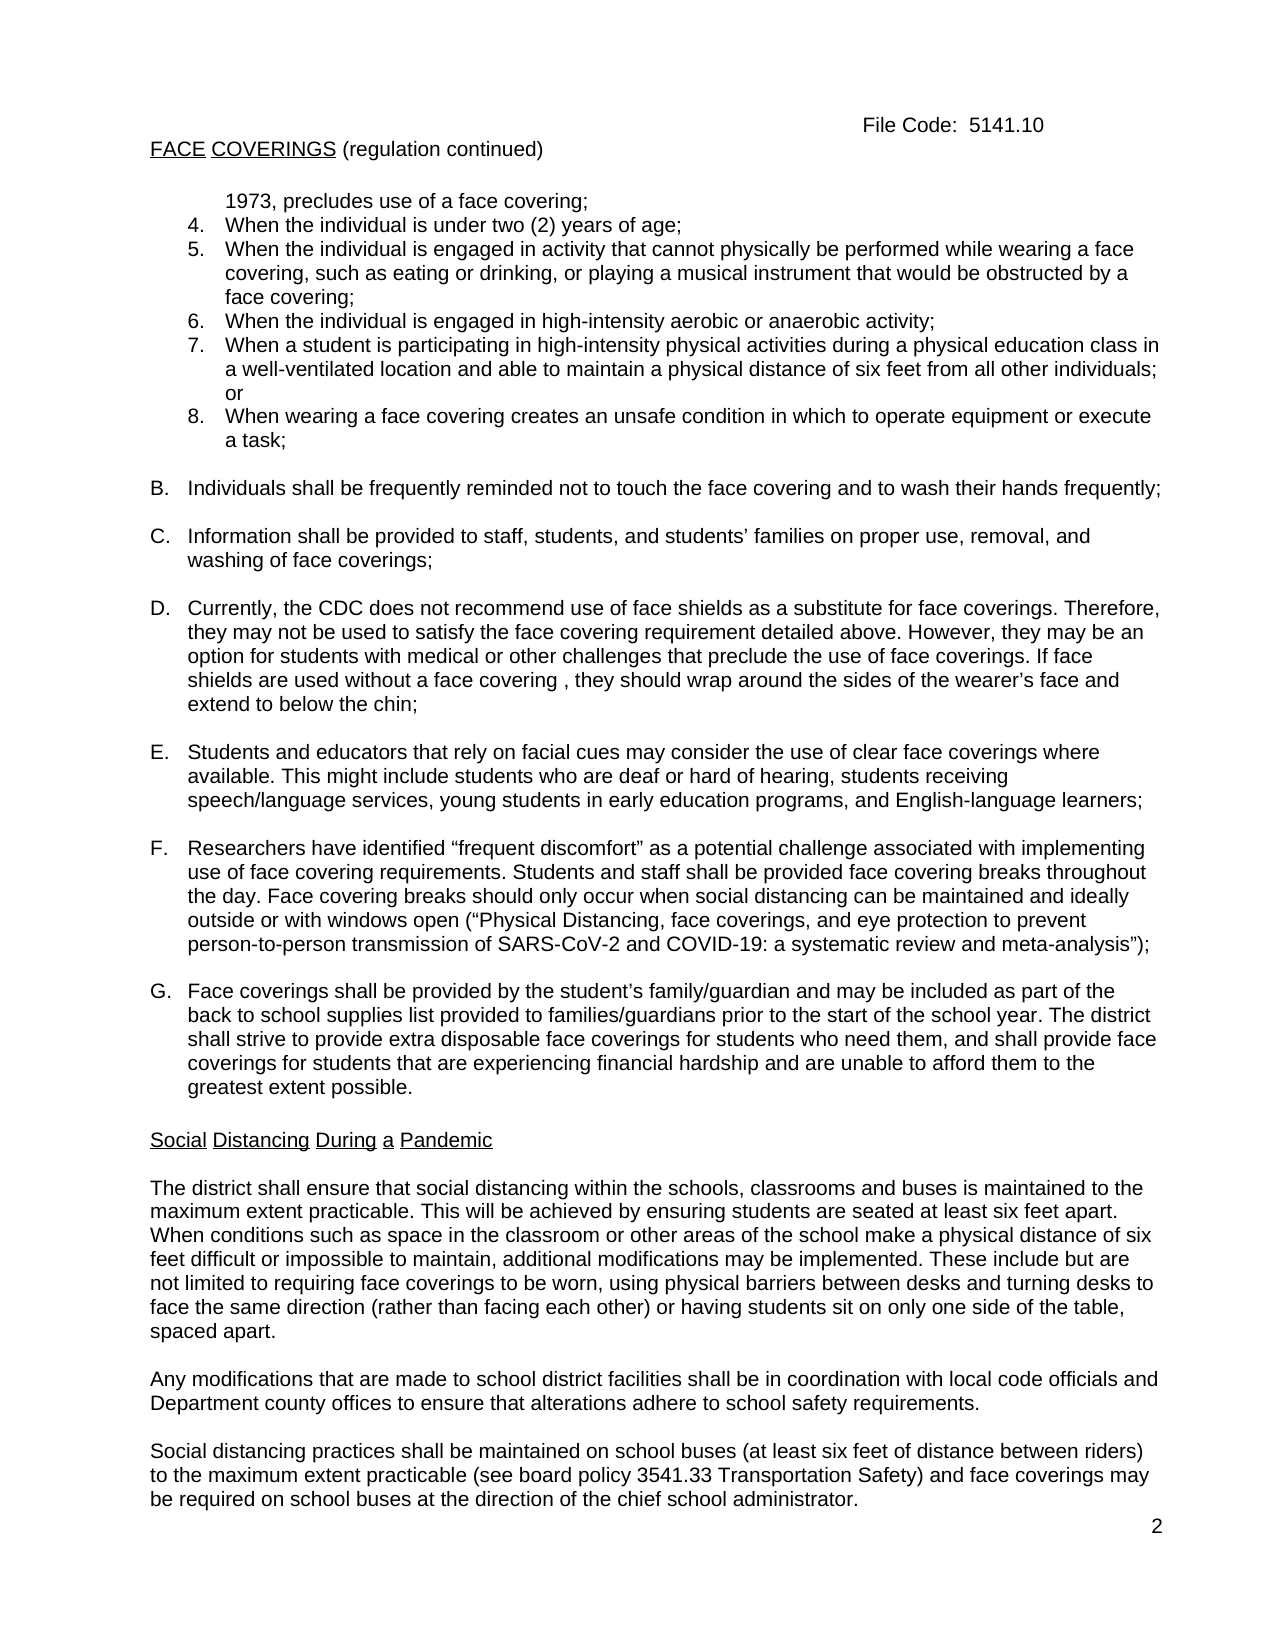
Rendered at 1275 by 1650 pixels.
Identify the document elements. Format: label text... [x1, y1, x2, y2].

list When the individual is engaged in high-intensity aerobic or anaerobic activity; [187, 308, 1162, 332]
text Social Distancing During a Pandemic [150, 1127, 1162, 1151]
text E. Students and educators that rely on facial cues may consider the use of clear face coverings where available. This might include students who are deaf or hard of hearing, students receiving speech/language services, young students in early education programs, and English-language learners; [150, 740, 1162, 812]
list When the individual is under two (2) years of age; [187, 213, 1162, 237]
list When the individual is engaged in activity that cannot physically be performed while wearing a face covering, such as eating or drinking, or playing a musical instrument that would be obstructed by a face covering; [187, 237, 1162, 308]
text Any modifications that are made to school district facilities shall be in coordination with local code officials and Department county offices to ensure that alterations adhere to school safety requirements. [150, 1367, 1162, 1415]
text B. Individuals shall be frequently reminded not to touch the face covering and to wash their hands frequently; [150, 476, 1162, 500]
text F. Researchers have identified “frequent discomfort” as a potential challenge associated with implementing use of face covering requirements. Students and staff shall be provided face covering breaks throughout the day. Face covering breaks should only occur when social distancing can be maintained and ideally outside or with windows open (“Physical Distancing, face coverings, and eye protection to prevent person-to-person transmission of SARS-CoV-2 and COVID-19: a systematic review and meta-analysis”); [150, 836, 1162, 955]
text G. Face coverings shall be provided by the student’s family/guardian and may be included as part of the back to school supplies list provided to families/guardians prior to the start of the school year. The district shall strive to provide extra disposable face coverings for students who need them, and shall provide face coverings for students that are experiencing financial hardship and are unable to afford them to the greatest extent possible. [150, 979, 1162, 1099]
text D. Currently, the CDC does not recommend use of face shields as a substitute for face coverings. Therefore, they may not be used to satisfy the face covering requirement detailed above. However, they may be an option for students with medical or other challenges that preclude the use of face coverings. If face shields are used without a face covering , they should wrap around the sides of the wearer’s face and extend to below the chin; [150, 596, 1162, 716]
text The district shall ensure that social distancing within the schools, classrooms and buses is maintained to the maximum extent practicable. This will be achieved by ensuring students are seated at least six feet apart. When conditions such as space in the classroom or other areas of the school make a physical distance of six feet difficult or impossible to maintain, additional modifications may be implemented. These include but are not limited to requiring face coverings to be worn, using physical barriers between desks and turning desks to face the same direction (rather than facing each other) or having students sit on only one side of the table, spaced apart. [150, 1175, 1162, 1343]
text Social distancing practices shall be maintained on school buses (at least six feet of distance between riders) to the maximum extent practicable (see board policy 3541.33 Transportation Safety) and face coverings may be required on school buses at the direction of the chief school administrator. [150, 1439, 1162, 1511]
list When a student is participating in high-intensity physical activities during a physical education class in a well-ventilated location and able to maintain a physical distance of six feet from all other individuals; or [187, 332, 1162, 404]
text C. Information shall be provided to staff, students, and students’ families on proper use, removal, and washing of face coverings; [150, 524, 1162, 572]
list When wearing a face covering creates an unsafe condition in which to operate equipment or execute a task; [187, 404, 1162, 452]
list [187, 189, 1162, 213]
